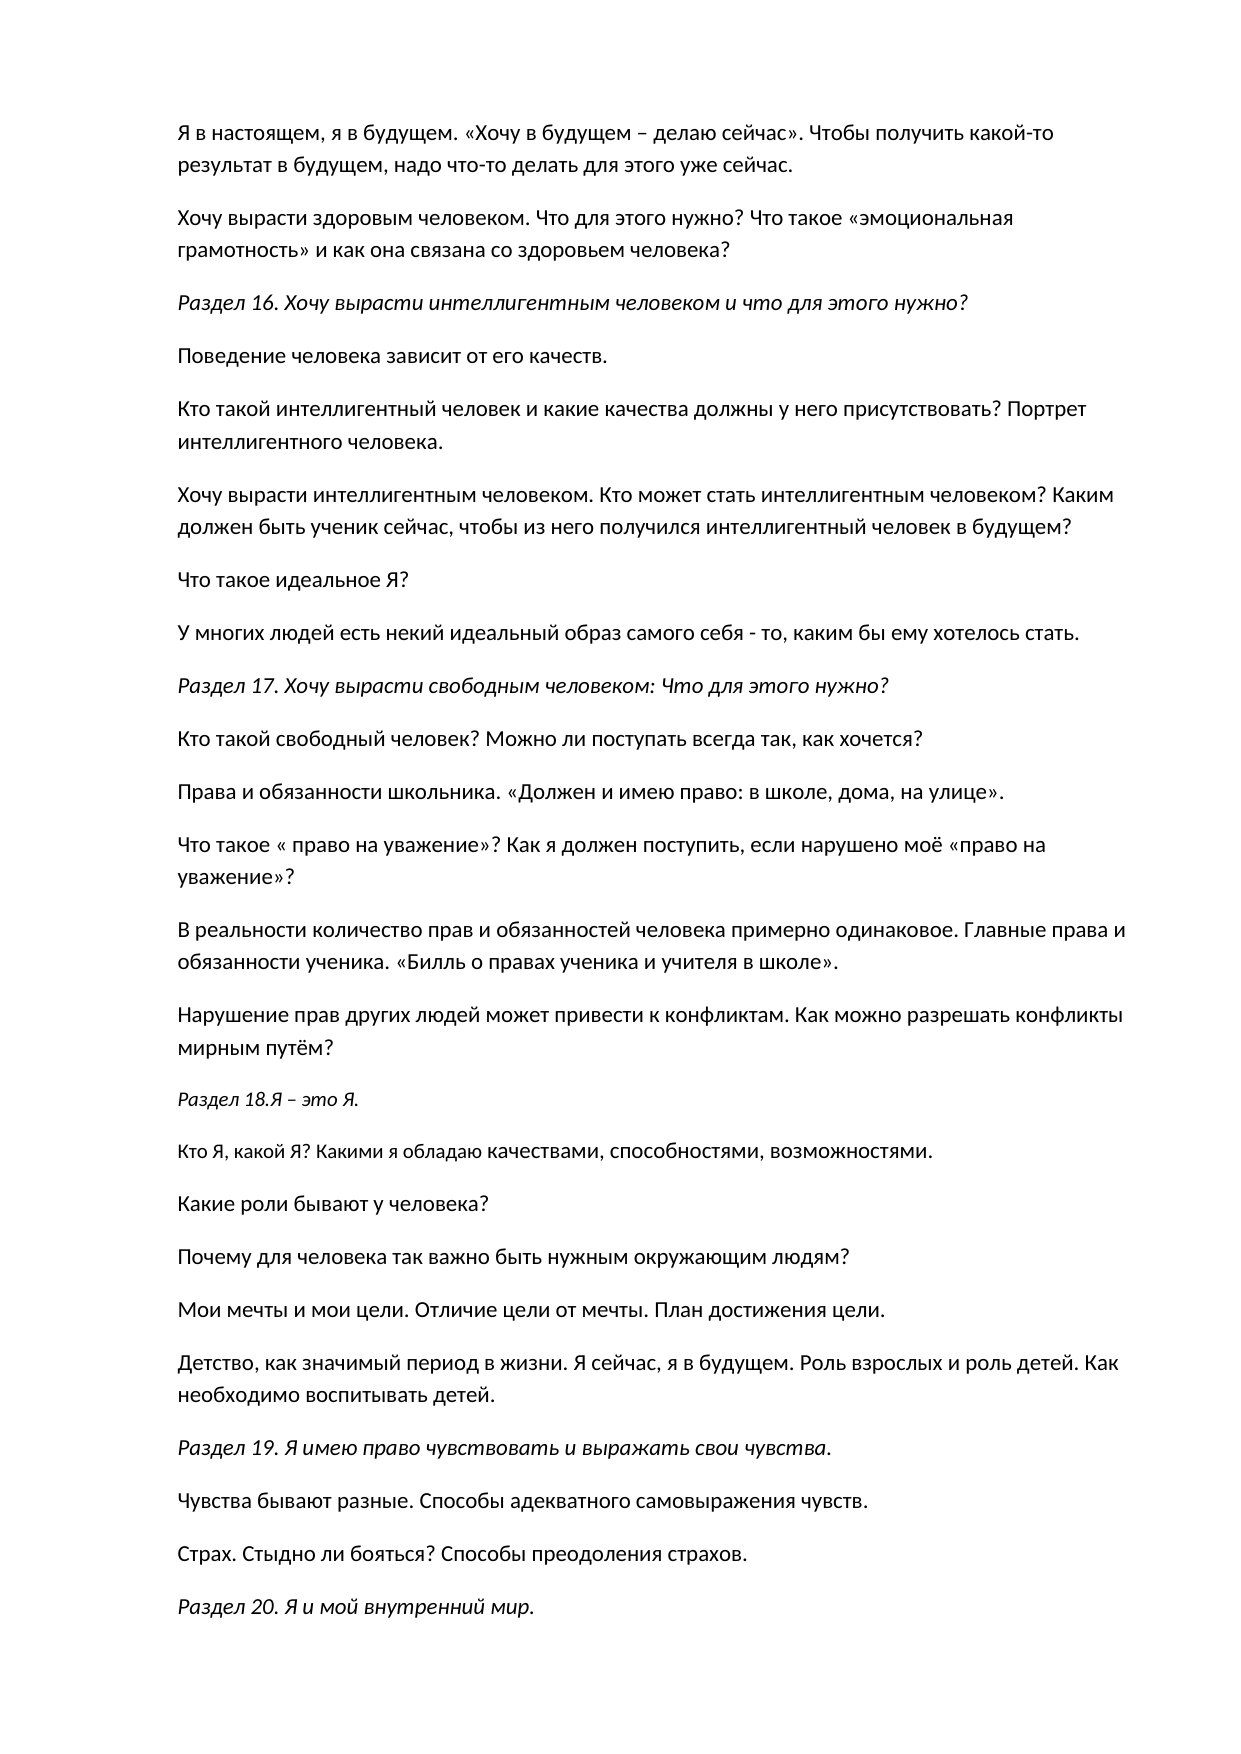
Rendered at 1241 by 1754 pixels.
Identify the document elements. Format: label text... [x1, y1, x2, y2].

text Кто такой интеллигентный человек и какие качества должны у него присутствовать? Портрет интеллигентного человека. [177, 394, 1152, 455]
text Раздел 17. Хочу вырасти свободным человеком: Что для этого нужно? [177, 671, 1152, 699]
text Нарушение прав других людей может привести к конфликтам. Как можно разрешать конфликты мирным путём? [177, 1001, 1152, 1061]
text Я в настоящем, я в будущем. «Хочу в будущем – делаю сейчас». Чтобы получить какой-то результат в будущем, надо что-то делать для этого уже сейчас. [177, 118, 1152, 178]
text Раздел 20. Я и мой внутренний мир. [177, 1592, 1152, 1620]
text Кто Я, какой Я? Какими я обладаю качествами, способностями, возможностями. [177, 1136, 1152, 1164]
text Хочу вырасти здоровым человеком. Что для этого нужно? Что такое «эмоциональная грамотность» и как она связана со здоровьем человека? [177, 203, 1152, 263]
text Раздел 16. Хочу вырасти интеллигентным человеком и что для этого нужно? [177, 288, 1152, 317]
text Чувства бывают разные. Способы адекватного самовыражения чувств. [177, 1486, 1152, 1514]
text Страх. Стыдно ли бояться? Способы преодоления страхов. [177, 1539, 1152, 1567]
text Хочу вырасти интеллигентным человеком. Кто может стать интеллигентным человеком? Каким должен быть ученик сейчас, чтобы из него получился интеллигентный человек в будущем? [177, 480, 1152, 540]
text Почему для человека так важно быть нужным окружающим людям? [177, 1242, 1152, 1270]
text Что такое « право на уважение»? Как я должен поступить, если нарушено моё «право на уважение»? [177, 830, 1152, 890]
text Мои мечты и мои цели. Отличие цели от мечты. План достижения цели. [177, 1295, 1152, 1323]
text Права и обязанности школьника. «Должен и имею право: в школе, дома, на улице». [177, 777, 1152, 805]
text Раздел 19. Я имею право чувствовать и выражать свои чувства. [177, 1433, 1152, 1461]
text Детство, как значимый период в жизни. Я сейчас, я в будущем. Роль взрослых и роль детей. Как необходимо воспитывать детей. [177, 1348, 1152, 1408]
text Поведение человека зависит от его качеств. [177, 342, 1152, 369]
text Какие роли бывают у человека? [177, 1189, 1152, 1217]
text Что такое идеальное Я? [177, 565, 1152, 593]
text В реальности количество прав и обязанностей человека примерно одинаковое. Главные права и обязанности ученика. «Билль о правах ученика и учителя в школе». [177, 915, 1152, 976]
text У многих людей есть некий идеальный образ самого себя - то, каким бы ему хотелось стать. [177, 618, 1152, 646]
text Кто такой свободный человек? Можно ли поступать всегда так, как хочется? [177, 724, 1152, 752]
text Раздел 18.Я – это Я. [177, 1086, 1152, 1111]
